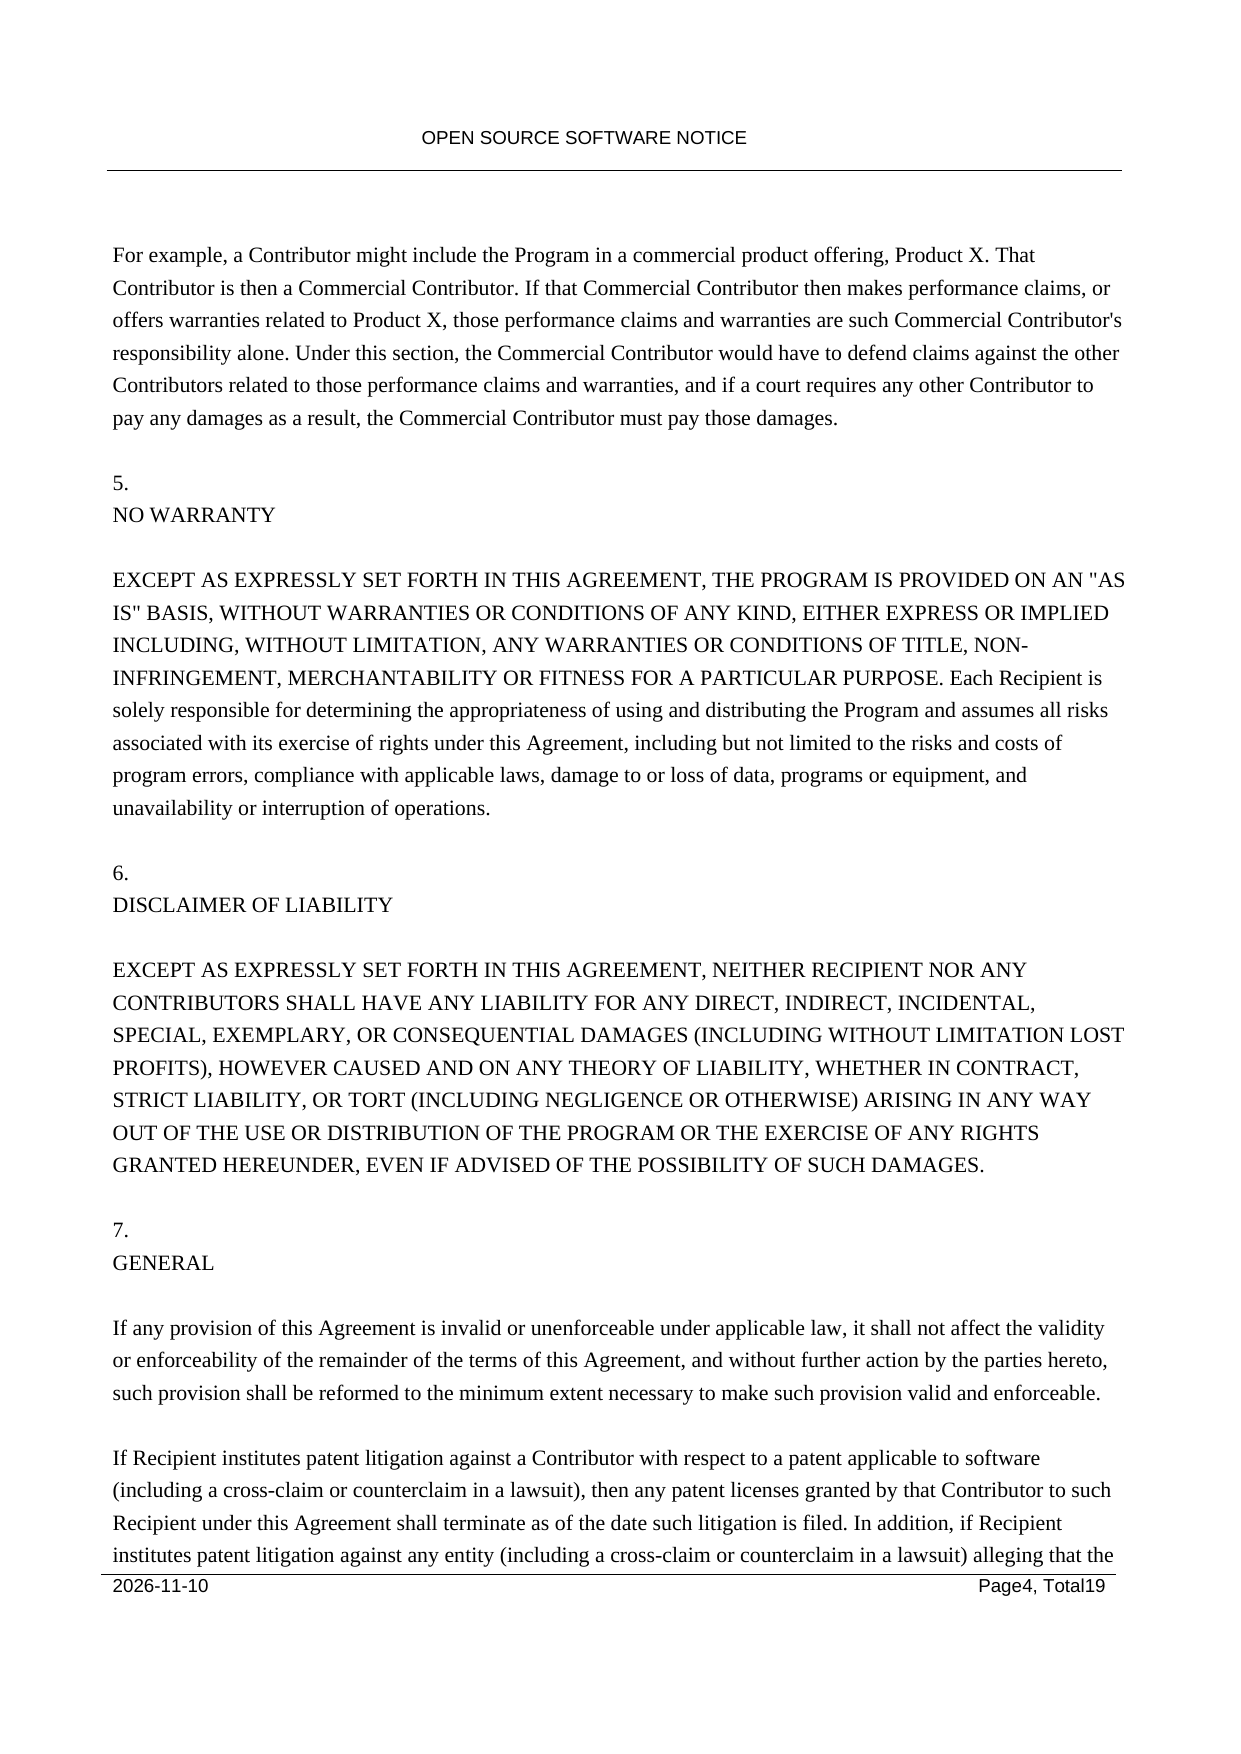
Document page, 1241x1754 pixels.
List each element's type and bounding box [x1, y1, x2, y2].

text [112, 206, 1128, 1571]
